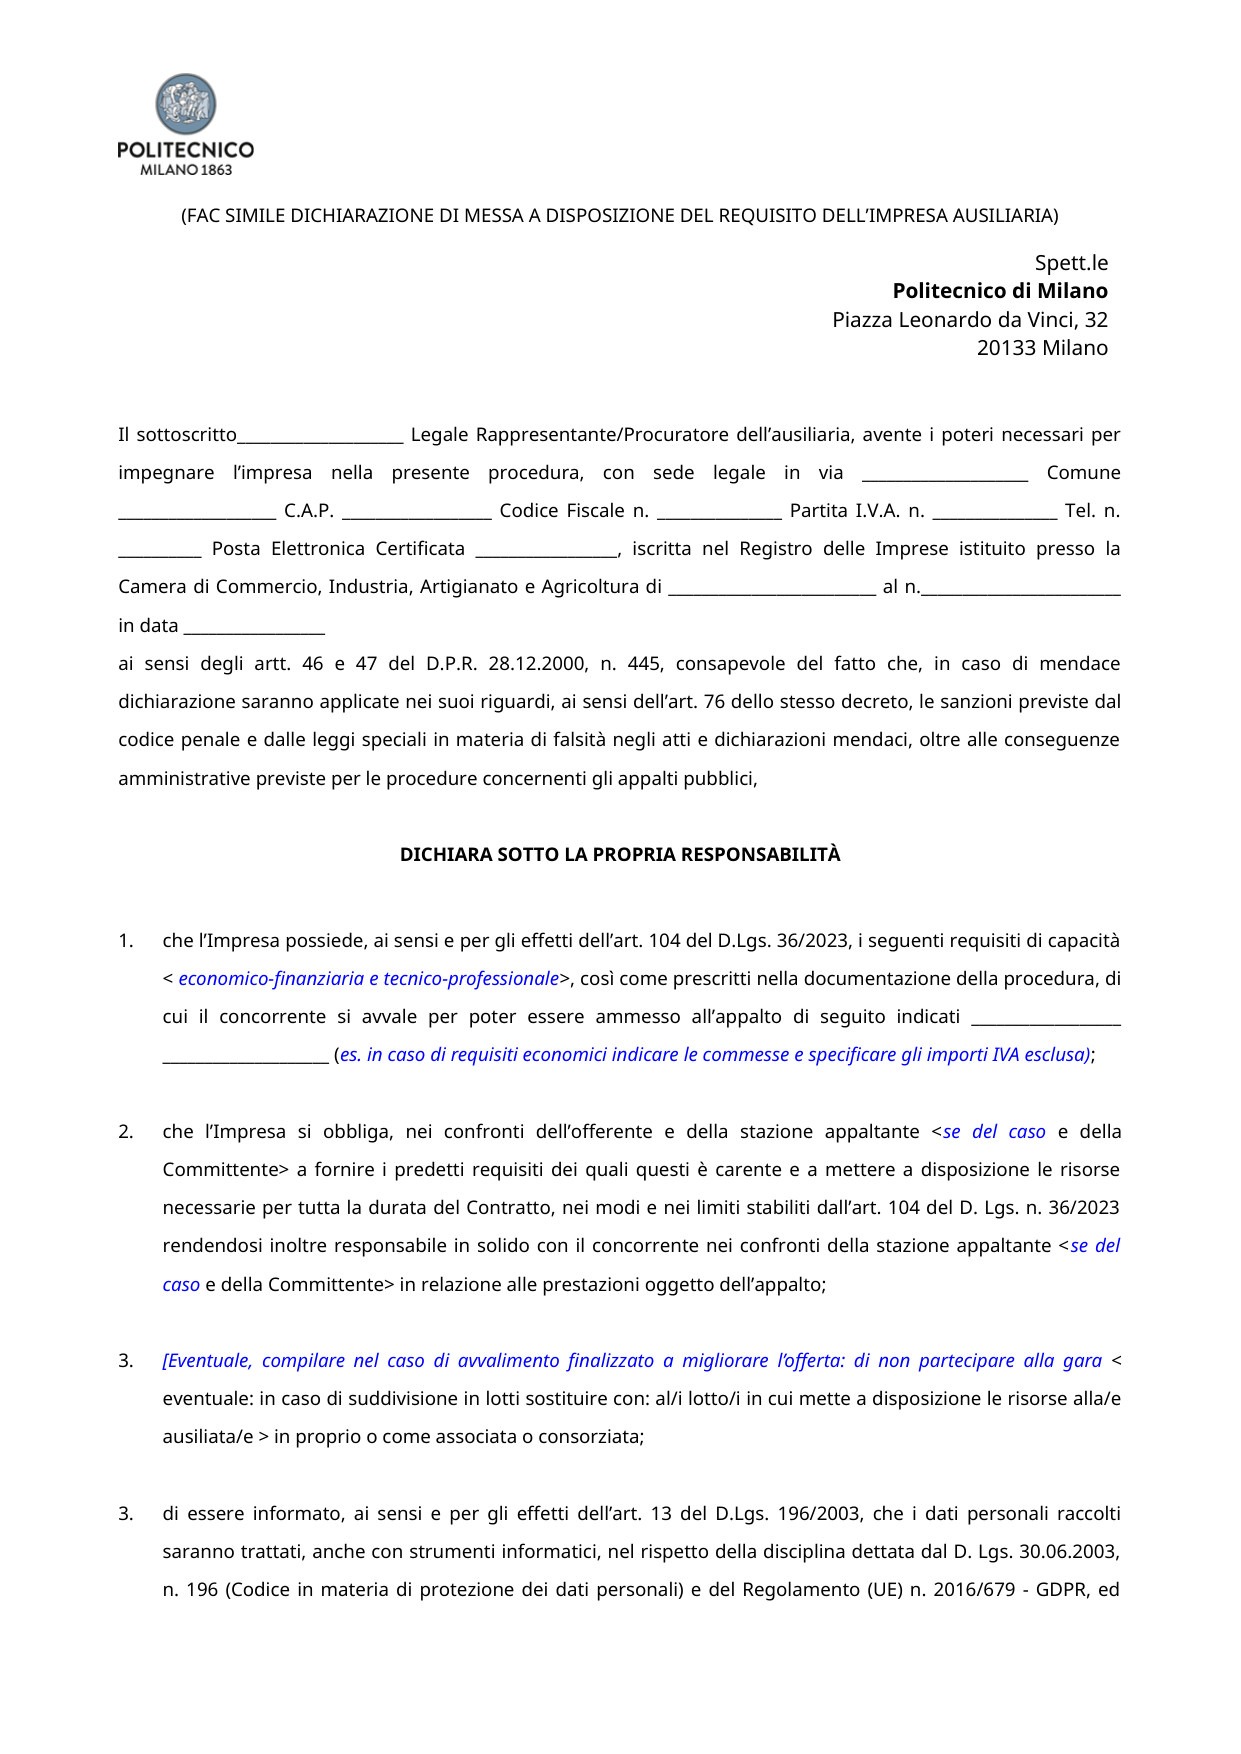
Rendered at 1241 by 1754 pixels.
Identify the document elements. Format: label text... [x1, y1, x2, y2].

list [Eventuale, compilare nel caso di avvalimento finalizzato a migliorare l’offerta: di non partecipare alla gara < eventuale: in caso di suddivisione in lotti sostituire con: al/i lotto/i in cui mette a disposizione le risorse alla/e ausiliata/e > in proprio o come associata o consorziata; [118, 1347, 1122, 1449]
text Il sottoscritto____________________ Legale Rappresentante/Procuratore dell’ausiliaria, avente i poteri necessari per impegnare l’impresa nella presente procedura, con sede legale in via ____________________ Comune ___________________ C.A.P. __________________ Codice Fiscale n. _______________ Partita I.V.A. n. _______________ Tel. n. __________ Posta Elettronica Certificata _________________, iscritta nel Registro delle Imprese istituito presso la Camera di Commercio, Industria, Artigianato e Agricoltura di _________________________ al n.________________________ in data _________________ [118, 421, 1122, 637]
list che l’Impresa possiede, ai sensi e per gli effetti dell’art. 104 del D.Lgs. 36/2023, i seguenti requisiti di capacità < economico-finanziaria e tecnico-professionale>, così come prescritti nella documentazione della procedura, di cui il concorrente si avvale per poter essere ammesso all’appalto di seguito indicati __________________ ____________________ (es. in caso di requisiti economici indicare le commesse e specificare gli importi IVA esclusa); [118, 927, 1122, 1067]
text (FAC SIMILE DICHIARAZIONE DI MESSA A DISPOSIZIONE DEL REQUISITO DELL’IMPRESA AUSILIARIA) [118, 202, 1122, 228]
subtitle DICHIARA SOTTO LA PROPRIA RESPONSABILITÀ [118, 841, 1122, 867]
list che l’Impresa si obbliga, nei confronti dell’offerente e della stazione appaltante <se del caso e della Committente> a fornire i predetti requisiti dei quali questi è carente e a mettere a disposizione le risorse necessarie per tutta la durata del Contratto, nei modi e nei limiti stabiliti dall’art. 104 del D. Lgs. n. 36/2023 rendendosi inoltre responsabile in solido con il concorrente nei confronti della stazione appaltante <se del caso e della Committente> in relazione alle prestazioni oggetto dell’appalto; [118, 1118, 1122, 1296]
picture [118, 73, 254, 175]
text ai sensi degli artt. 46 e 47 del D.P.R. 28.12.2000, n. 445, consapevole del fatto che, in caso di mendace dichiarazione saranno applicate nei suoi riguardi, ai sensi dell’art. 76 dello stesso decreto, le sanzioni previste dal codice penale e dalle leggi speciali in materia di falsità negli atti e dichiarazioni mendaci, oltre alle conseguenze amministrative previste per le procedure concernenti gli appalti pubblici, [118, 650, 1122, 790]
